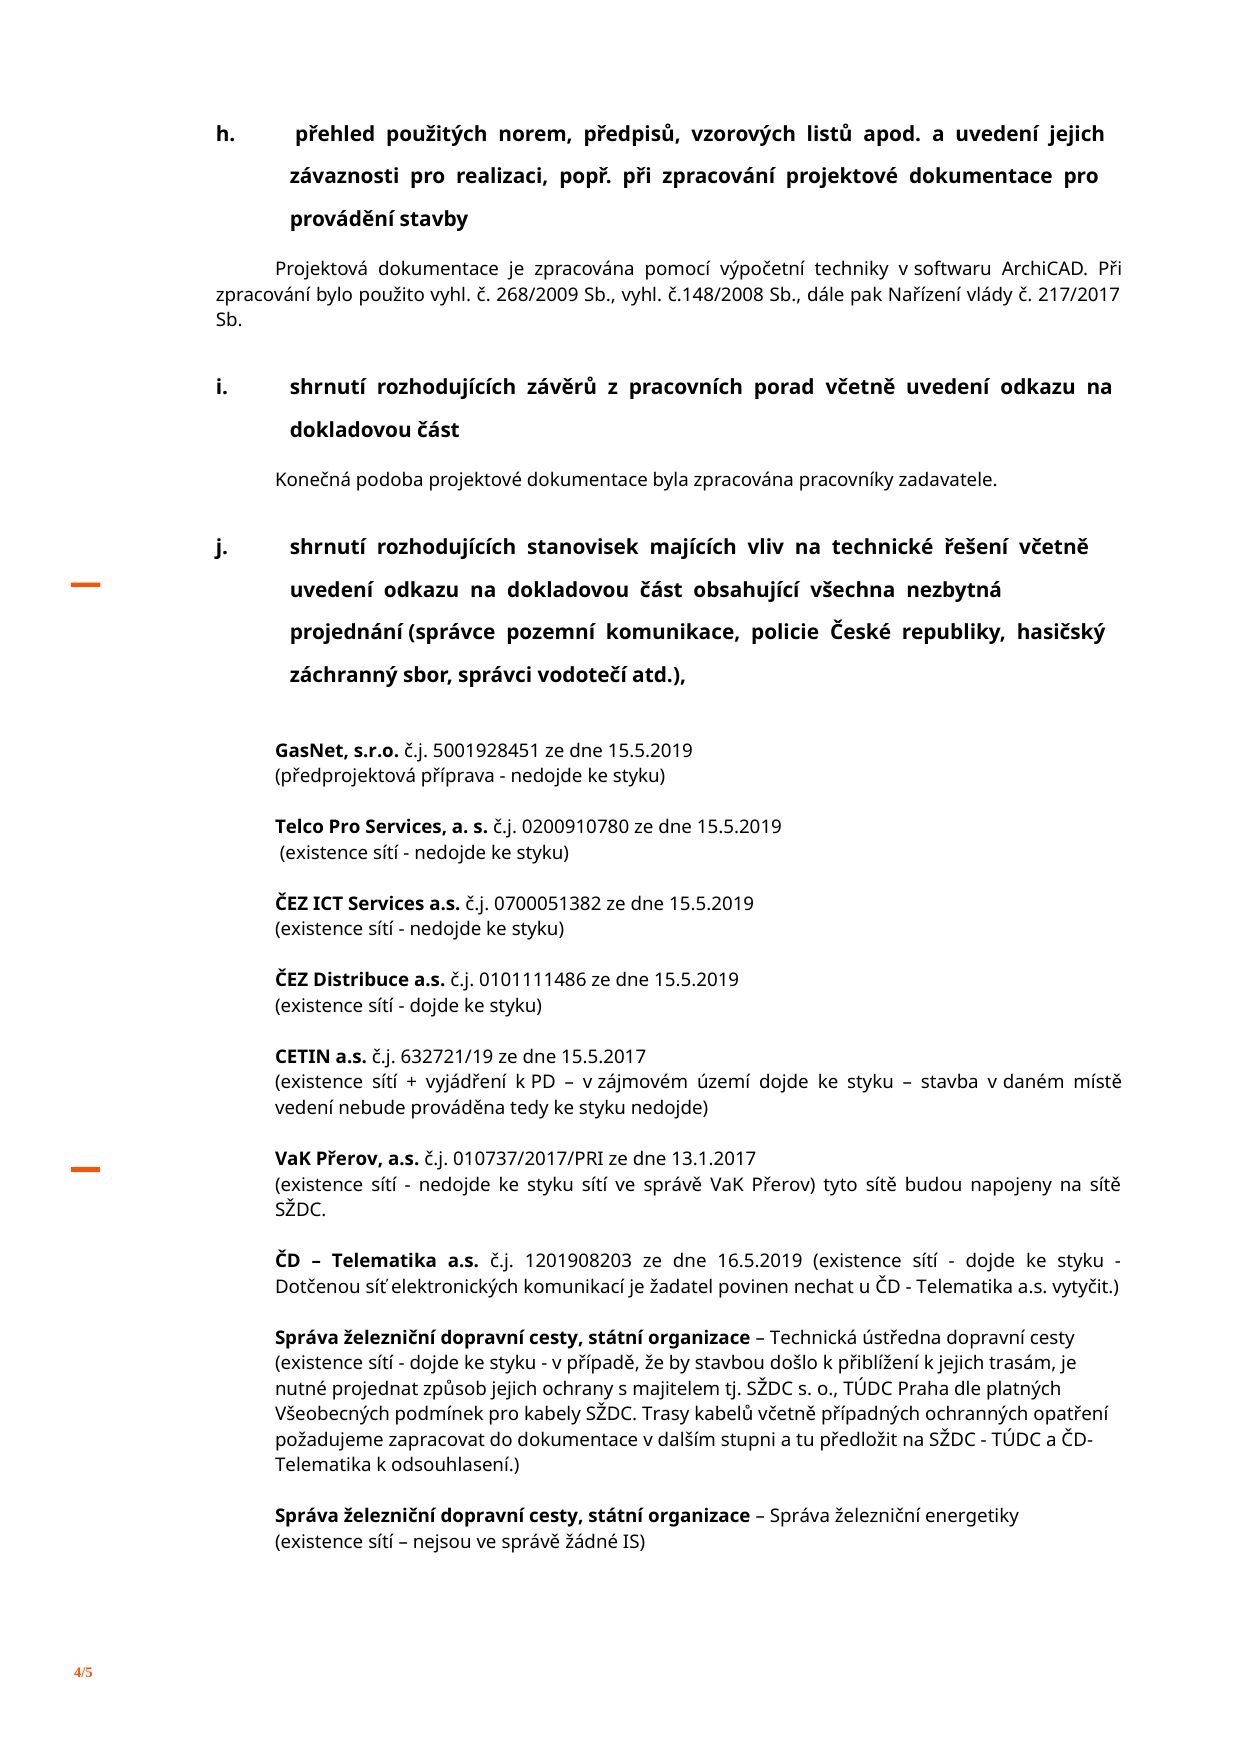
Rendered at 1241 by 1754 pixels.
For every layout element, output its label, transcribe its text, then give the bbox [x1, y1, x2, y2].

list shrnutí rozhodujících stanovisek majících vliv na technické řešení včetně uvedení odkazu na dokladovou část obsahující všechna nezbytná projednání (správce pozemní komunikace, policie České republiky, hasičský záchranný sbor, správci vodotečí atd.), [216, 532, 1122, 688]
text ČEZ ICT Services a.s. č.j. 0700051382 ze dne 15.5.2019 [216, 890, 1122, 916]
text CETIN a.s. č.j. 632721/19 ze dne 15.5.2017 [216, 1043, 1122, 1069]
text Projektová dokumentace je zpracována pomocí výpočetní techniky v softwaru ArchiCAD. Při zpracování bylo použito vyhl. č. 268/2009 Sb., vyhl. č.148/2008 Sb., dále pak Nařízení vlády č. 217/2017 Sb. [216, 256, 1122, 332]
text (existence sítí - dojde ke styku) [216, 992, 1122, 1018]
text (existence sítí - nedojde ke styku) [216, 916, 1122, 941]
text ČD – Telematika a.s. č.j. 1201908203 ze dne 16.5.2019 (existence sítí - dojde ke styku - Dotčenou síť elektronických komunikací je žadatel povinen nechat u ČD - Telematika a.s. vytyčit.) [275, 1247, 1122, 1298]
text (existence sítí - nedojde ke styku sítí ve správě VaK Přerov) tyto sítě budou napojeny na sítě SŽDC. [275, 1171, 1122, 1222]
text Správa železniční dopravní cesty, státní organizace – Technická ústředna dopravní cesty (existence sítí - dojde ke styku - v případě, že by stavbou došlo k přiblížení k jejich trasám, je nutné projednat způsob jejich ochrany s majitelem tj. SŽDC s. o., TÚDC Praha dle platných Všeobecných podmínek pro kabely SŽDC. Trasy kabelů včetně případných ochranných opatření požadujeme zapracovat do dokumentace v dalším stupni a tu předložit na SŽDC - TÚDC a ČD-Telematika k odsouhlasení.) [275, 1324, 1122, 1477]
text VaK Přerov, a.s. č.j. 010737/2017/PRI ze dne 13.1.2017 [216, 1145, 1122, 1171]
text (existence sítí - nedojde ke styku) [216, 839, 1122, 865]
text (existence sítí + vyjádření k PD – v zájmovém území dojde ke styku – stavba v daném místě vedení nebude prováděna tedy ke styku nedojde) [275, 1069, 1122, 1120]
text GasNet, s.r.o. č.j. 5001928451 ze dne 15.5.2019 [216, 737, 1122, 763]
text Konečná podoba projektové dokumentace byla zpracována pracovníky zadavatele. [216, 466, 1122, 492]
text (předprojektová příprava - nedojde ke styku) [216, 763, 1122, 788]
text Telco Pro Services, a. s. č.j. 0200910780 ze dne 15.5.2019 [216, 814, 1122, 839]
list shrnutí rozhodujících závěrů z pracovních porad včetně uvedení odkazu na dokladovou část [216, 372, 1122, 443]
text ČEZ Distribuce a.s. č.j. 0101111486 ze dne 15.5.2019 [216, 967, 1122, 992]
text Správa železniční dopravní cesty, státní organizace – Správa železniční energetiky [275, 1503, 1122, 1528]
text (existence sítí – nejsou ve správě žádné IS) [275, 1528, 1122, 1554]
list přehled použitých norem, předpisů, vzorových listů apod. a uvedení jejich závaznosti pro realizaci, popř. při zpracování projektové dokumentace pro provádění stavby [216, 119, 1122, 232]
